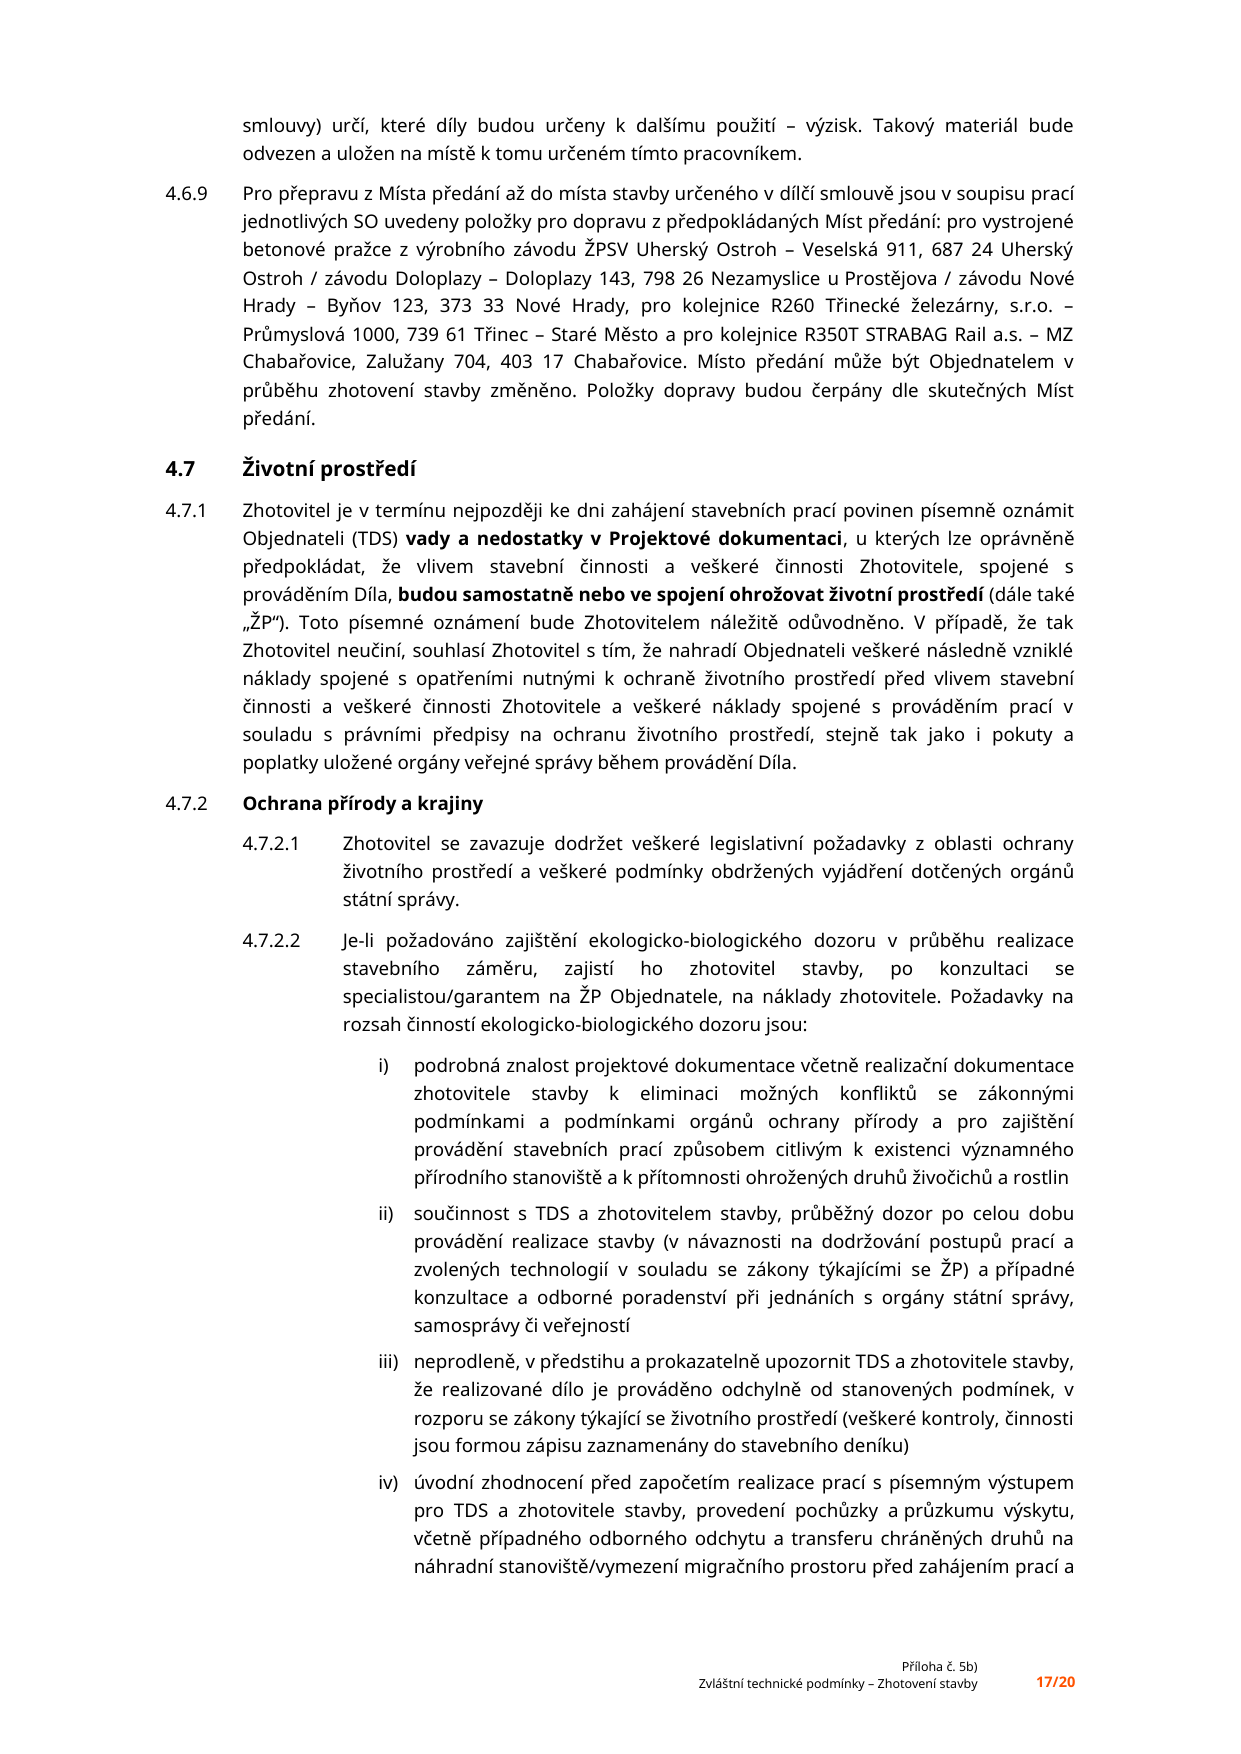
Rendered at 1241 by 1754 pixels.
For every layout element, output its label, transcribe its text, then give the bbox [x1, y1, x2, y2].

text Je-li požadováno zajištění ekologicko-biologického dozoru v průběhu realizace stavebního záměru, zajistí ho zhotovitel stavby, po konzultaci se specialistou/garantem na ŽP Objednatele, na náklady zhotovitele. Požadavky na rozsah činností ekologicko-biologického dozoru jsou: [242, 927, 1075, 1037]
text Pro přepravu z Místa předání až do místa stavby určeného v dílčí smlouvě jsou v soupisu prací jednotlivých SO uvedeny položky pro dopravu z předpokládaných Míst předání: pro vystrojené betonové pražce z výrobního závodu ŽPSV Uherský Ostroh – Veselská 911, 687 24 Uherský Ostroh / závodu Doloplazy – Doloplazy 143, 798 26 Nezamyslice u Prostějova / závodu Nové Hrady – Byňov 123, 373 33 Nové Hrady, pro kolejnice R260 Třinecké železárny, s.r.o. – Průmyslová 1000, 739 61 Třinec – Staré Město a pro kolejnice R350T STRABAG Rail a.s. – MZ Chabařovice, Zalužany 704, 403 17 Chabařovice. Místo předání může být Objednatelem v průběhu zhotovení stavby změněno. Položky dopravy budou čerpány dle skutečných Míst předání. [165, 181, 1075, 430]
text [165, 112, 1075, 166]
list podrobná znalost projektové dokumentace včetně realizační dokumentace zhotovitele stavby k eliminaci možných konfliktů se zákonnými podmínkami a podmínkami orgánů ochrany přírody a pro zajištění provádění stavebních prací způsobem citlivým k existenci významného přírodního stanoviště a k přítomnosti ohrožených druhů živočichů a rostlin [378, 1052, 1075, 1189]
list součinnost s TDS a zhotovitelem stavby, průběžný dozor po celou dobu provádění realizace stavby (v návaznosti na dodržování postupů prací a zvolených technologií v souladu se zákony týkajícími se ŽP) a případné konzultace a odborné poradenství při jednáních s orgány státní správy, samosprávy či veřejností [378, 1200, 1075, 1338]
list neprodleně, v předstihu a prokazatelně upozornit TDS a zhotovitele stavby, že realizované dílo je prováděno odchylně od stanovených podmínek, v rozporu se zákony týkající se životního prostředí (veškeré kontroly, činnosti jsou formou zápisu zaznamenány do stavebního deníku) [378, 1349, 1075, 1458]
text Ochrana přírody a krajiny [165, 790, 1075, 816]
text Životní prostředí [165, 454, 1075, 482]
text Zhotovitel se zavazuje dodržet veškeré legislativní požadavky z oblasti ochrany životního prostředí a veškeré podmínky obdržených vyjádření dotčených orgánů státní správy. [242, 831, 1075, 912]
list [378, 1469, 1075, 1579]
text Zhotovitel je v termínu nejpozději ke dni zahájení stavebních prací povinen písemně oznámit Objednateli (TDS) vady a nedostatky v Projektové dokumentaci, u kterých lze oprávněně předpokládat, že vlivem stavební činnosti a veškeré činnosti Zhotovitele, spojené s prováděním Díla, budou samostatně nebo ve spojení ohrožovat životní prostředí (dále také „ŽP“). Toto písemné oznámení bude Zhotovitelem náležitě odůvodněno. V případě, že tak Zhotovitel neučiní, souhlasí Zhotovitel s tím, že nahradí Objednateli veškeré následně vzniklé náklady spojené s opatřeními nutnými k ochraně životního prostředí před vlivem stavební činnosti a veškeré činnosti Zhotovitele a veškeré náklady spojené s prováděním prací v souladu s právními předpisy na ochranu životního prostředí, stejně tak jako i pokuty a poplatky uložené orgány veřejné správy během provádění Díla. [165, 497, 1075, 775]
